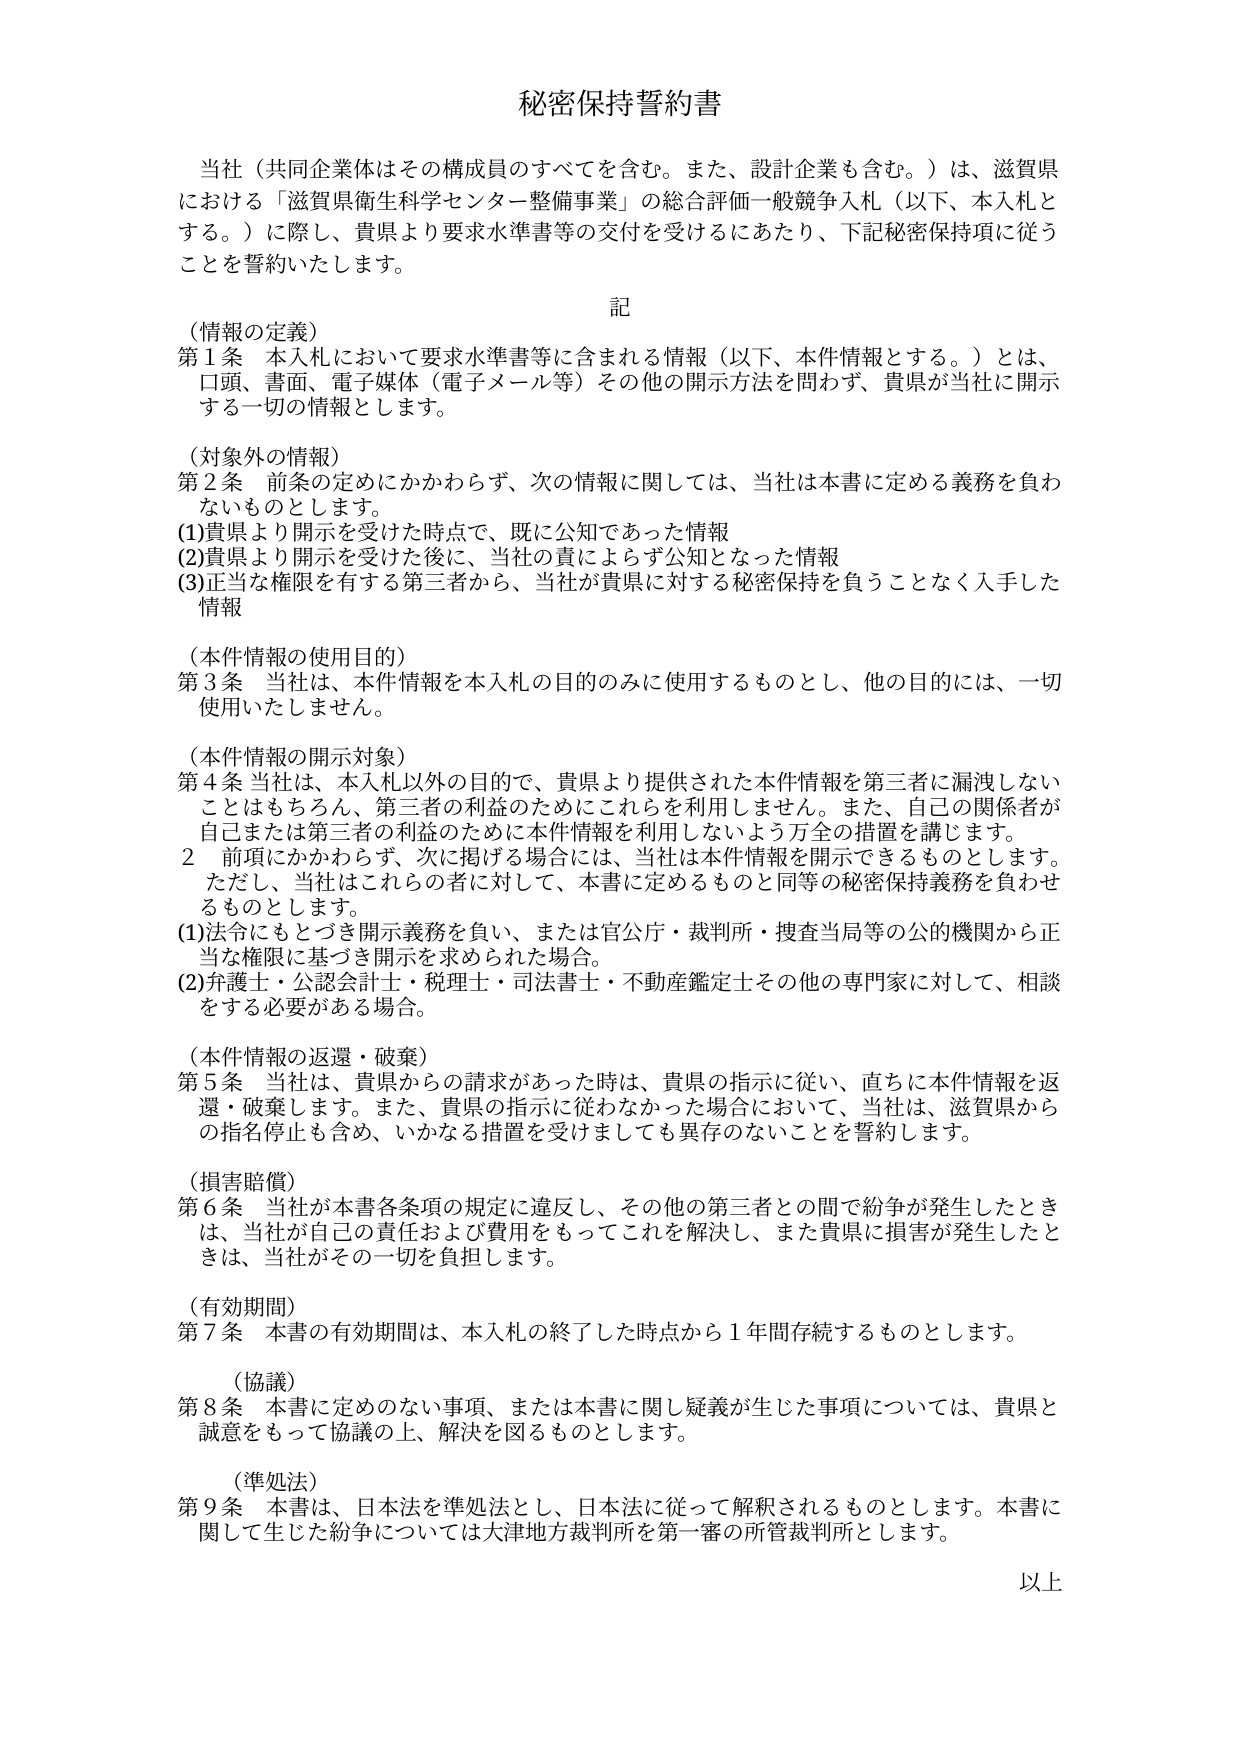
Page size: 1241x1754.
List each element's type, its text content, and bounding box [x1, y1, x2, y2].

text （本件情報の開示対象） [177, 745, 1063, 770]
text （対象外の情報） [177, 445, 1063, 470]
text （本件情報の返還・破棄） [177, 1045, 1063, 1070]
text 第９条 本書は、日本法を準処法とし、日本法に従って解釈されるものとします。本書に関して生じた紛争については大津地方裁判所を第一審の所管裁判所とします。 [177, 1495, 1063, 1545]
text （損害賠償） [177, 1170, 1063, 1195]
text 第３条 当社は、本件情報を本入札の目的のみに使用するものとし、他の目的には、一切使用いたしません。 [177, 670, 1063, 720]
text (3)正当な権限を有する第三者から、当社が貴県に対する秘密保持を負うことなく入手した情報 [177, 570, 1063, 620]
text （有効期間） [177, 1295, 1063, 1320]
text 第７条 本書の有効期間は、本入札の終了した時点から１年間存続するものとします。 [177, 1320, 1063, 1345]
text （準処法） [177, 1470, 1063, 1495]
text (1)法令にもとづき開示義務を負い、または官公庁・裁判所・捜査当局等の公的機関から正当な権限に基づき開示を求められた場合。 [177, 920, 1063, 970]
text ２ 前項にかかわらず、次に掲げる場合には、当社は本件情報を開示できるものとします。 [177, 845, 1063, 870]
text 第６条 当社が本書各条項の規定に違反し、その他の第三者との間で紛争が発生したときは、当社が自己の責任および費用をもってこれを解決し、また貴県に損害が発生したときは、当社がその一切を負担します。 [177, 1195, 1063, 1270]
text (2)貴県より開示を受けた後に、当社の責によらず公知となった情報 [177, 545, 1063, 570]
text 第８条 本書に定めのない事項、または本書に関し疑義が生じた事項については、貴県と誠意をもって協議の上、解決を図るものとします。 [177, 1395, 1063, 1445]
text (2)弁護士・公認会計士・税理士・司法書士・不動産鑑定士その他の専門家に対して、相談をする必要がある場合。 [177, 970, 1063, 1020]
text 第４条 当社は、本入札以外の目的で、貴県より提供された本件情報を第三者に漏洩しないことはもちろん、第三者の利益のためにこれらを利用しません。また、自己の関係者が自己または第三者の利益のために本件情報を利用しないよう万全の措置を講じます。 [177, 770, 1063, 845]
text 第５条 当社は、貴県からの請求があった時は、貴県の指示に従い、直ちに本件情報を返還・破棄します。また、貴県の指示に従わなかった場合において、当社は、滋賀県からの指名停止も含め、いかなる措置を受けましても異存のないことを誓約します。 [177, 1070, 1063, 1145]
text ただし、当社はこれらの者に対して、本書に定めるものと同等の秘密保持義務を負わせるものとします。 [177, 870, 1063, 920]
text （情報の定義） [177, 320, 1063, 345]
text 秘密保持誓約書 [177, 81, 1063, 123]
text 第１条 本入札において要求水準書等に含まれる情報（以下、本件情報とする。）とは、口頭、書面、電子媒体（電子メール等）その他の開示方法を問わず、貴県が当社に開示する一切の情報とします。 [177, 345, 1063, 420]
text (1)貴県より開示を受けた時点で、既に公知であった情報 [177, 520, 1063, 545]
text 第２条 前条の定めにかかわらず、次の情報に関しては、当社は本書に定める義務を負わないものとします。 [177, 470, 1063, 520]
text （協議） [177, 1370, 1063, 1395]
text （本件情報の使用目的） [177, 645, 1063, 670]
text 記 [177, 299, 1063, 320]
text 以上 [177, 1570, 1063, 1595]
text 当社（共同企業体はその構成員のすべてを含む。また、設計企業も含む。）は、滋賀県における「滋賀県衛生科学センター整備事業」の総合評価一般競争入札（以下、本入札とする。）に際し、貴県より要求水準書等の交付を受けるにあたり、下記秘密保持項に従うことを誓約いたします。 [177, 152, 1063, 278]
